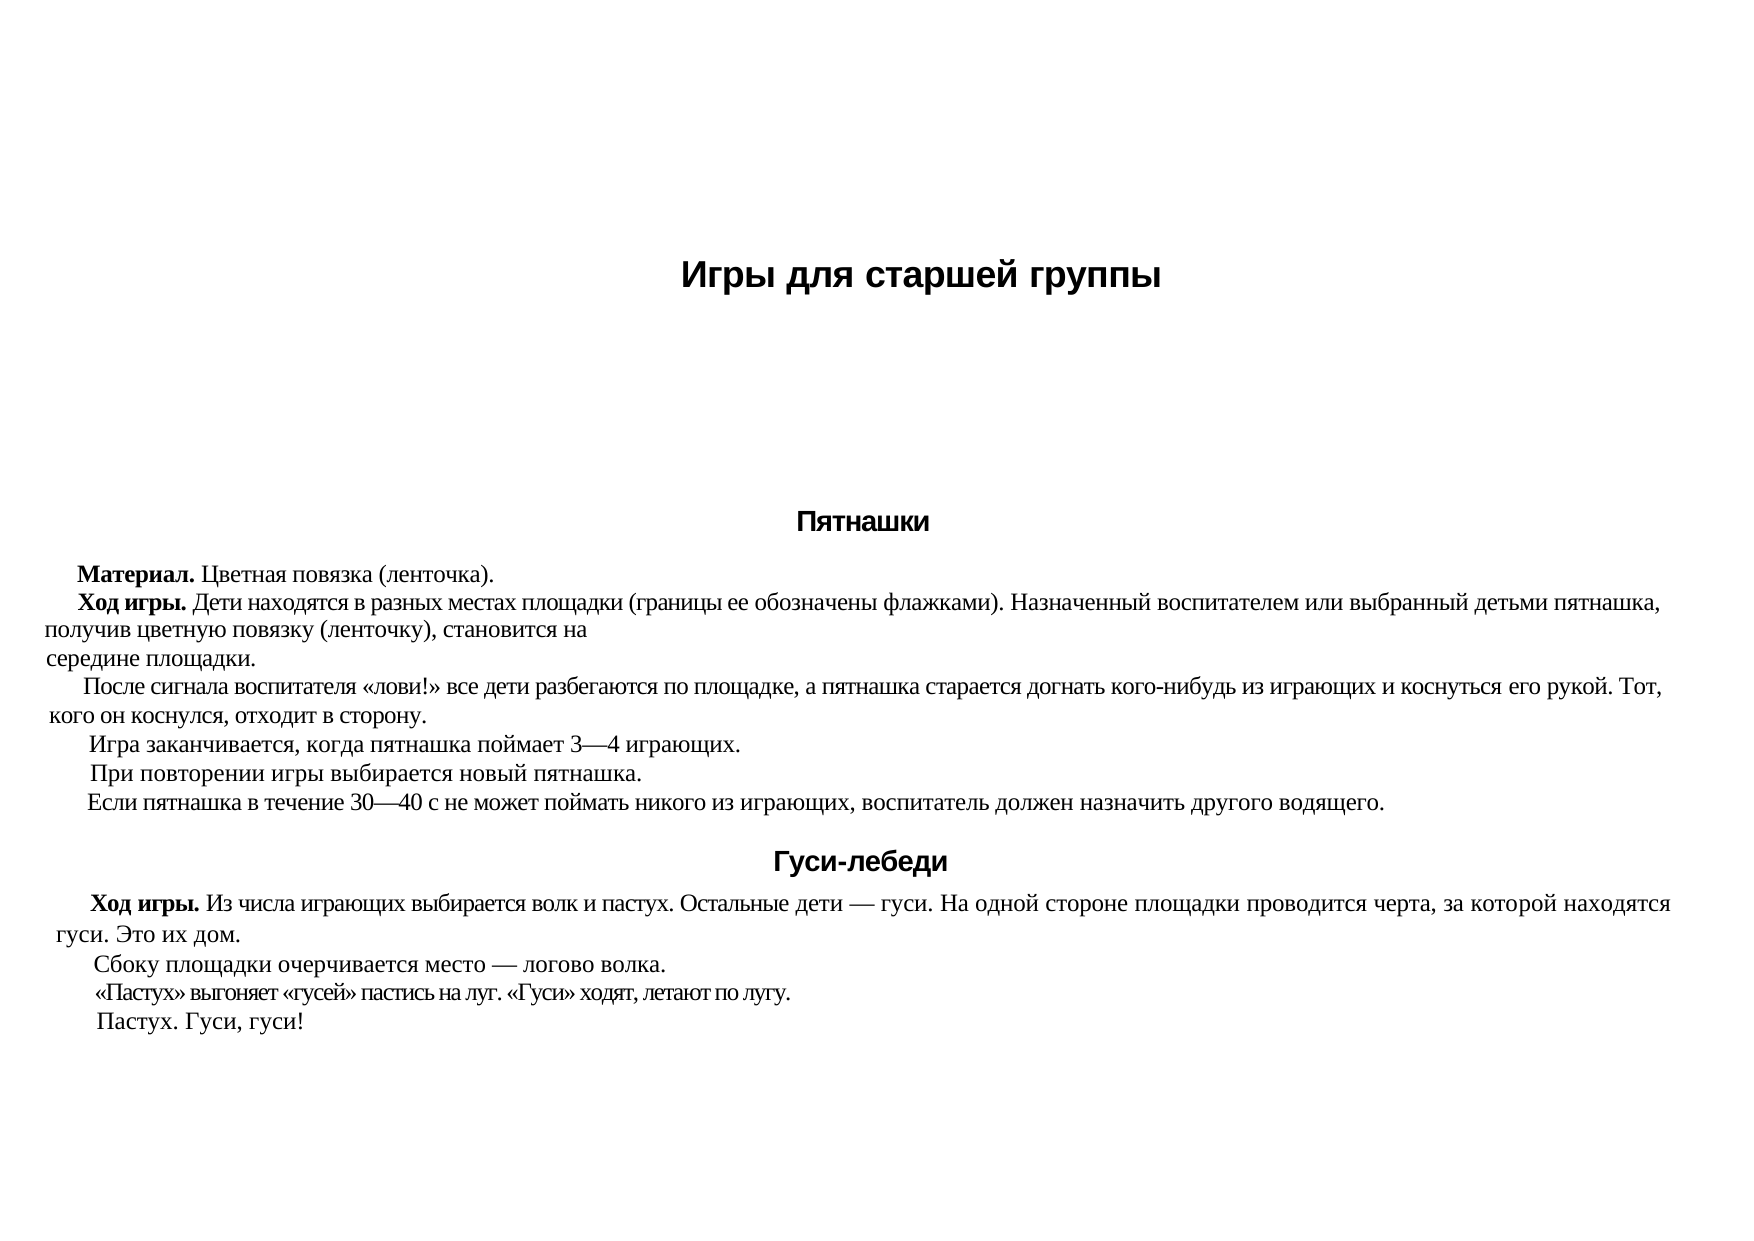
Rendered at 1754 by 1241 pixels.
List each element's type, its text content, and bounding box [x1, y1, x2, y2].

text Ход игры. Из числа играющих выбирается волк и пастух. Остальные дети — гуси. На одной стороне площадки проводится черта, за которой находятся гуси. Это их дом. [56, 887, 1671, 949]
text Пастух. Гуси, гуси! [96, 1006, 1683, 1035]
text Материал. Цветная повязка (ленточка). [77, 559, 1683, 588]
text После сигнала воспитателя «лови!» все дети разбегаются по площадке, а пятнашка старается догнать кого-нибудь из играющих и коснуться его рукой. Тот, кого он коснулся, отходит в сторону. [49, 672, 1662, 729]
text Игры для старшей группы [160, 257, 1683, 303]
text Если пятнашка в течение 30—40 с не может поймать никого из играющих, воспитатель должен назначить другого водящего. [53, 787, 1666, 816]
text Сбоку площадки очерчивается место — логово волка. [93, 949, 1683, 977]
text Пятнашки [44, 504, 1683, 538]
text Игра заканчивается, когда пятнашка поймает 3—4 играющих. [85, 729, 1683, 758]
text При повторении игры выбирается новый пятнашка. [86, 758, 1683, 787]
text Гуси-лебеди [44, 843, 1678, 877]
text середине площадки. [46, 643, 1683, 672]
text «Пастух» выгоняет «гусей» пастись на луг. «Гуси» ходят, летают по лугу. [94, 977, 1683, 1006]
text Ход игры. Дети находятся в разных местах площадки (границы ее обозначены флажками). Назначенный воспитателем или выбранный детьми пятнашка, получив цветную повязку (ленточку), становится на [44, 588, 1660, 643]
